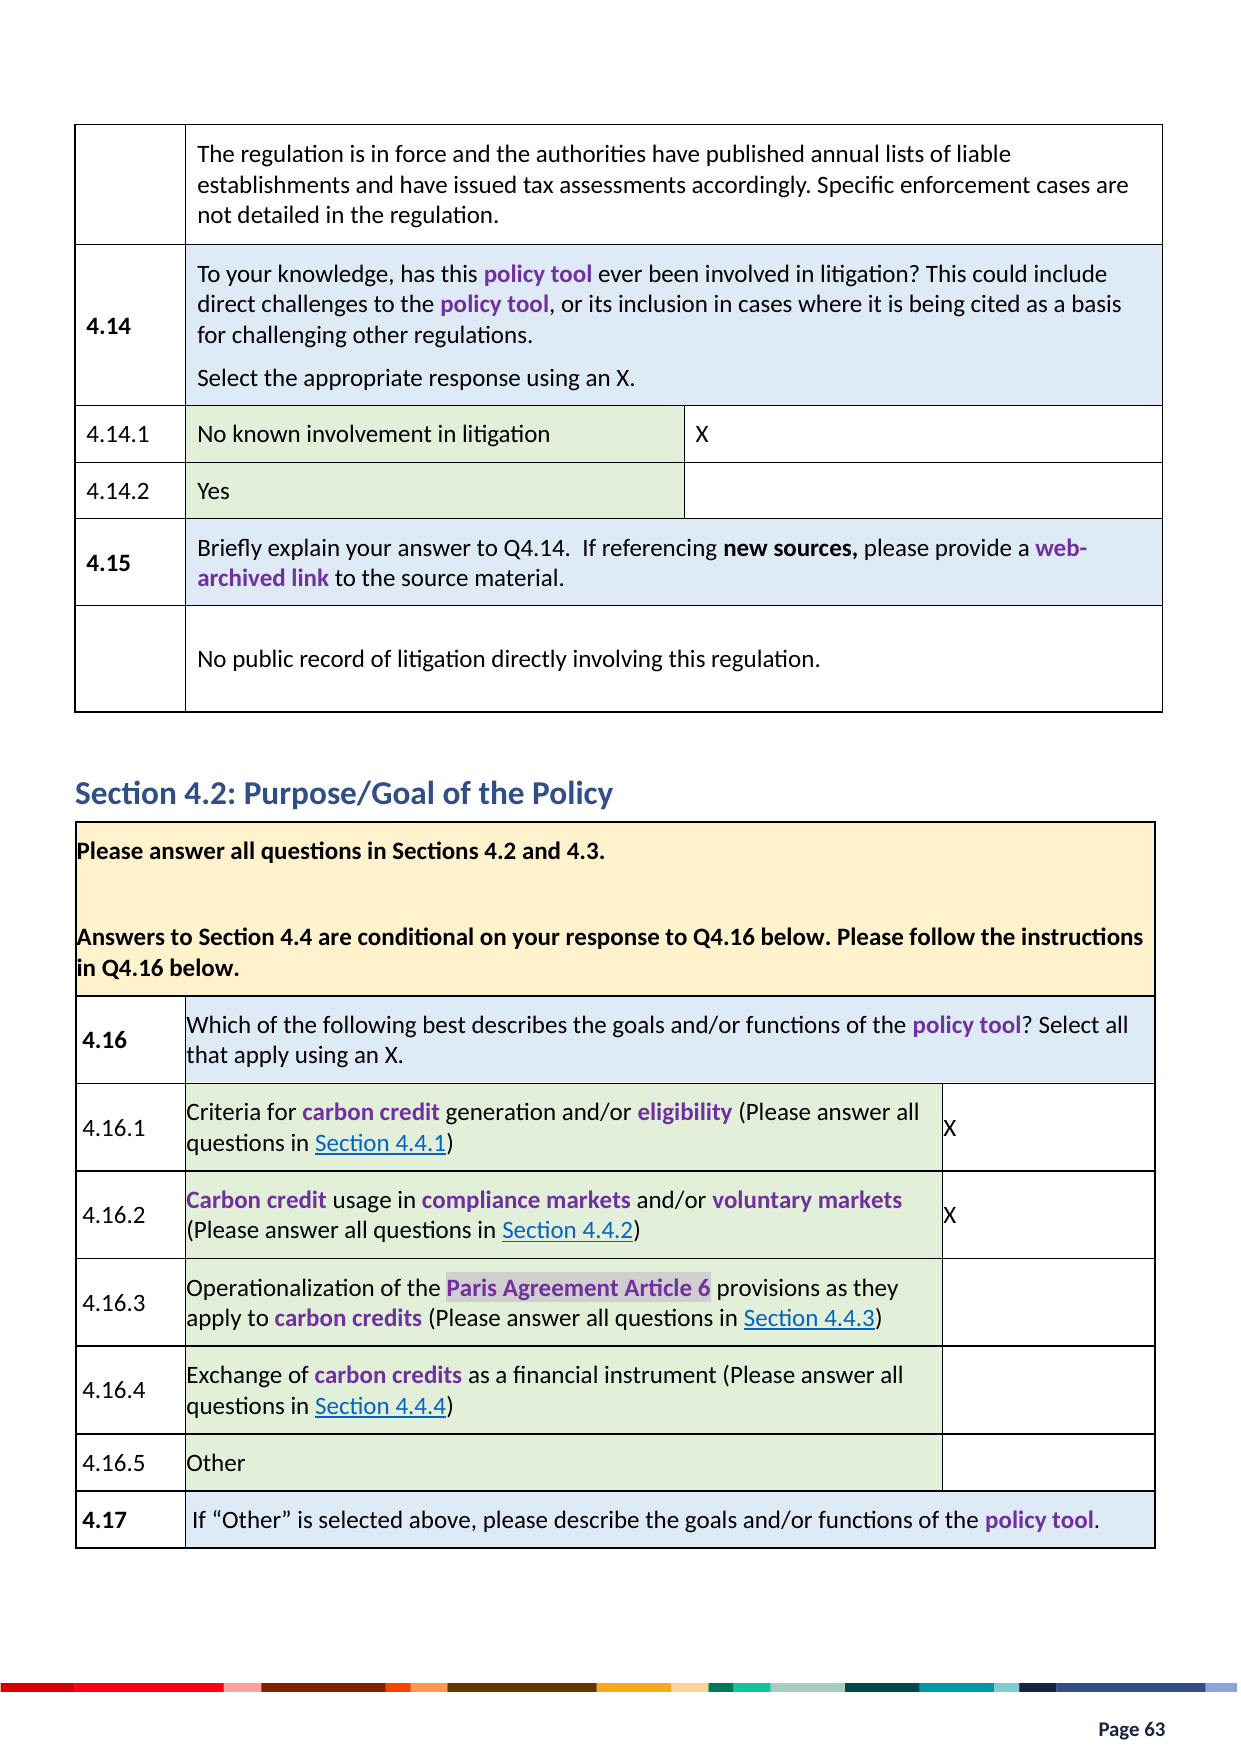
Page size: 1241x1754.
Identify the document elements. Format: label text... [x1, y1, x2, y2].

subtitle Section 4.2: Purpose/Goal of the Policy [75, 772, 1165, 813]
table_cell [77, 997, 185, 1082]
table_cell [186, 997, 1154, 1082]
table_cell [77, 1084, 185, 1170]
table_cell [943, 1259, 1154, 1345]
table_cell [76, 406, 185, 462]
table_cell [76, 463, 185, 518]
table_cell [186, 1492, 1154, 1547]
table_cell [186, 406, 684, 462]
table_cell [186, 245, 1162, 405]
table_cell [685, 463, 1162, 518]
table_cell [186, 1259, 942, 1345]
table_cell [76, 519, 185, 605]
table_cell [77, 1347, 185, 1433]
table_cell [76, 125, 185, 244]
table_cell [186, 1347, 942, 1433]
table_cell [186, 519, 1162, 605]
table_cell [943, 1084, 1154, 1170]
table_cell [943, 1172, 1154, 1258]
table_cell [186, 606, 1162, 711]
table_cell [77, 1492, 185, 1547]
picture [0, 1683, 1236, 1692]
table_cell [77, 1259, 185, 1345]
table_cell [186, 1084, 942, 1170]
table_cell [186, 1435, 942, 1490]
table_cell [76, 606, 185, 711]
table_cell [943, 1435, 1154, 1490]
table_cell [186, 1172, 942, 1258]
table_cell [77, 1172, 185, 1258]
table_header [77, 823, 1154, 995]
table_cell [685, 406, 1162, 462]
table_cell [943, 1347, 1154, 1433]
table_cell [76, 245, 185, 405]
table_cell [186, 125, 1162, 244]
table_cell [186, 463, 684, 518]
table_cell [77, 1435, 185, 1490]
